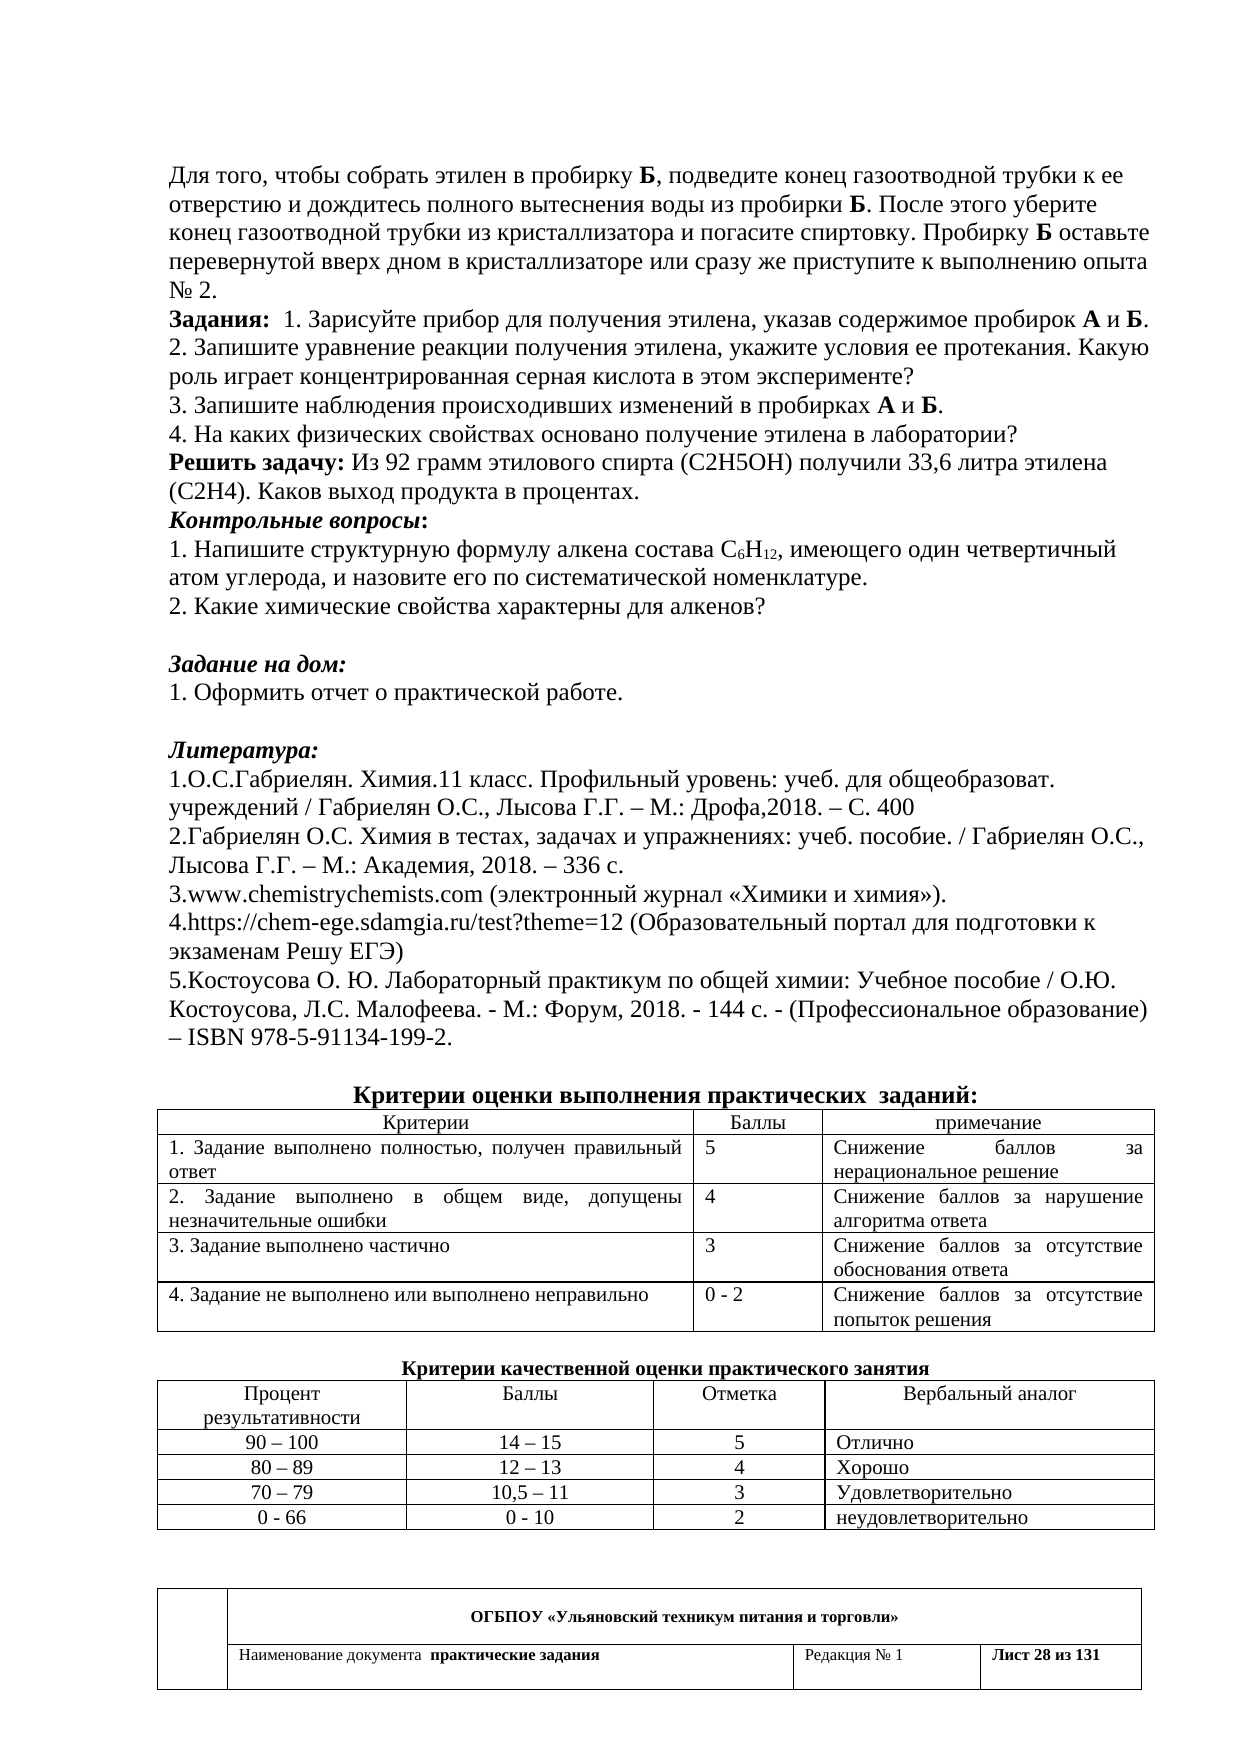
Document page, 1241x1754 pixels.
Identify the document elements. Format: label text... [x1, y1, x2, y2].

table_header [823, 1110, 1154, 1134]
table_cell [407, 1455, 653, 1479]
text 4.https://chem-ege.sdamgia.ru/test?theme=12 (Образовательный портал для подготовки к экзаменам Решу ЕГЭ) [169, 907, 1162, 965]
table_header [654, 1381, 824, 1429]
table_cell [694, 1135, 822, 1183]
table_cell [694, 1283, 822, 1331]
text Задания: 1. Зарисуйте прибор для получения этилена, указав содержимое пробирок А и Б. [169, 304, 1162, 332]
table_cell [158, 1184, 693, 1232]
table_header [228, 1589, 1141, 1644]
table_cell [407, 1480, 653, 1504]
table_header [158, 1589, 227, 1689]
text 4. На каких физических свойствах основано получение этилена в лаборатории? [169, 419, 1162, 447]
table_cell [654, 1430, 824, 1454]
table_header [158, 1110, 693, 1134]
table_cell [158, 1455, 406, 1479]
text Для того, чтобы собрать этилен в пробирку Б, подведите конец газоотводной трубки к ее отверстию и дождитесь полного вытеснения воды из пробирки Б. После этого уберите конец газоотводной трубки из кристаллизатора и погасите спиртовку. Пробирку Б оставьте перевернутой вверх дном в кристаллизаторе или сразу же приступите к выполнению опыта № 2. [169, 160, 1162, 304]
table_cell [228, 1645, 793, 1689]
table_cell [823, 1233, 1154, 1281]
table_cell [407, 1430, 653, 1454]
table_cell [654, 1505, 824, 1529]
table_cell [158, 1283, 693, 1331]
text Задание на дом: [169, 649, 1162, 677]
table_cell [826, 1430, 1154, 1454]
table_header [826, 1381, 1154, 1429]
text 2.Габриелян О.С. Химия в тестах, задачах и упражнениях: учеб. пособие. / Габриелян О.С., Лысова Г.Г. – М.: Академия, 2018. – 336 с. [169, 821, 1162, 879]
text Литература: [169, 735, 1162, 764]
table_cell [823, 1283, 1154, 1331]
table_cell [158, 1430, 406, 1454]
text 3. Запишите наблюдения происходивших изменений в пробирках А и Б. [169, 390, 1162, 419]
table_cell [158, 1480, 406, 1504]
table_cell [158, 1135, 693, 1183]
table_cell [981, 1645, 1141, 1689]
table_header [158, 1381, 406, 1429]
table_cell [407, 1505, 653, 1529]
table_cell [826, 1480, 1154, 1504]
text Решить задачу: Из 92 грамм этилового спирта (C2H5OH) получили 33,6 литра этилена (C2H4). Каков выход продукта в процентах. [169, 447, 1162, 505]
text Критерии оценки выполнения практических заданий: [169, 1080, 1162, 1109]
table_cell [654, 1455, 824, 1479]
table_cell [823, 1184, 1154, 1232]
text Критерии качественной оценки практического занятия [169, 1356, 1162, 1380]
text 2. Какие химические свойства характерны для алкенов? [169, 591, 1162, 620]
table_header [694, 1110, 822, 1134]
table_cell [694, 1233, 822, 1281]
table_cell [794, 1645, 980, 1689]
text 1.О.С.Габриелян. Химия.11 класс. Профильный уровень: учеб. для общеобразоват. учреждений / Габриелян О.С., Лысова Г.Г. – М.: Дрофа,2018. – С. 400 [169, 764, 1162, 821]
text 1. Напишите структурную формулу алкена состава С6Н12, имеющего один четвертичный атом углерода, и назовите его по систематической номенклатуре. [169, 534, 1162, 591]
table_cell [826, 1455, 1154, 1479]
text Контрольные вопросы: [169, 505, 1162, 534]
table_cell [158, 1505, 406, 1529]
text 3.www.chemistry­chemists.com (электронный журнал «Химики и химия»). [169, 879, 1162, 907]
text 5.Костоусова О. Ю. Лабораторный практикум по общей химии: Учебное пособие / О.Ю. Костоусова, Л.С. Малофеева. - М.: Форум, 2018. - 144 с. - (Профессиональное образование) – ISBN 978-5-91134-199-2. [169, 965, 1162, 1051]
text 2. Запишите уравнение реакции получения этилена, укажите условия ее протекания. Какую роль играет концентрированная серная кислота в этом эксперименте? [169, 332, 1162, 390]
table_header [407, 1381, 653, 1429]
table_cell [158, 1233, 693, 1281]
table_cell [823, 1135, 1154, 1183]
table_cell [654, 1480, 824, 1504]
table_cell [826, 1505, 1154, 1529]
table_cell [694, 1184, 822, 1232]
text 1. Оформить отчет о практической работе. [169, 677, 1162, 706]
